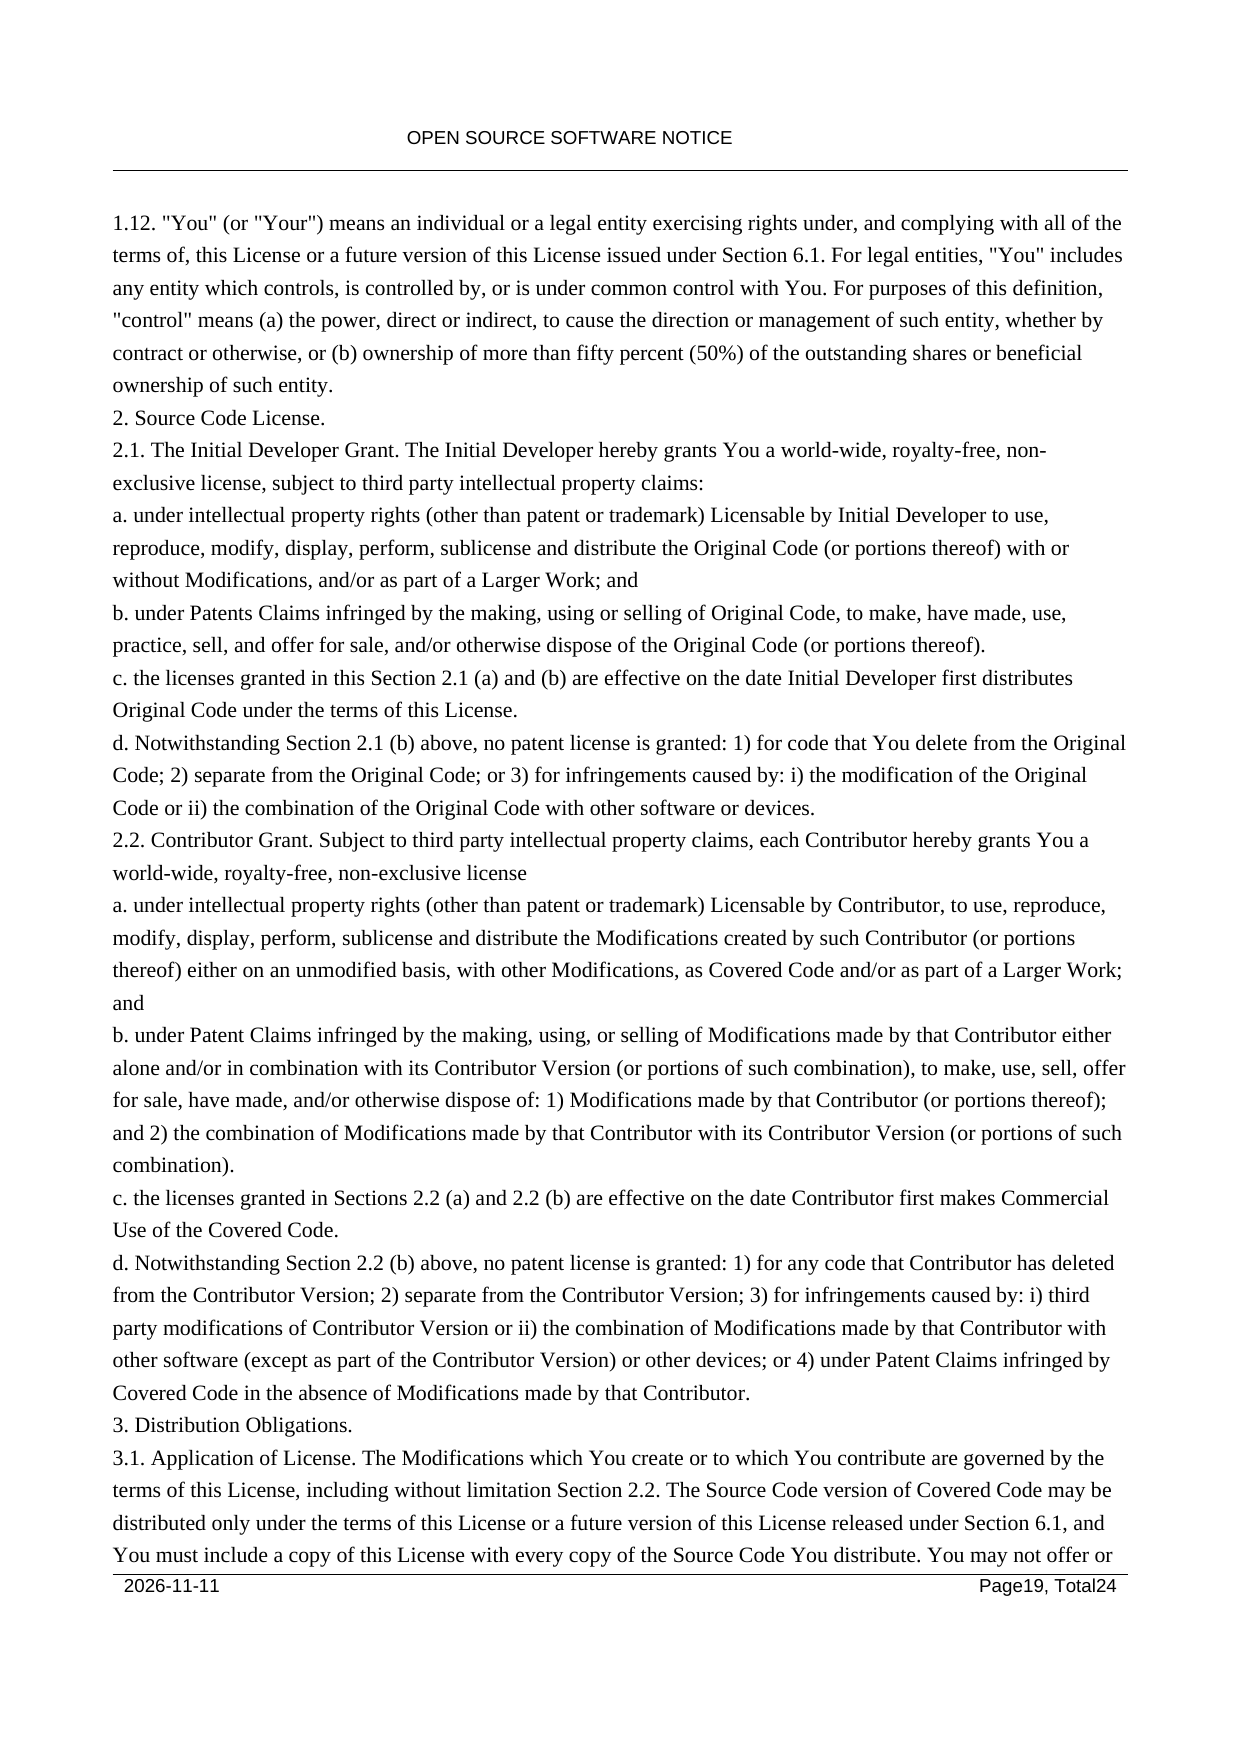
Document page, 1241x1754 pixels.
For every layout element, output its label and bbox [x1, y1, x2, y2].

text [112, 206, 1128, 1571]
